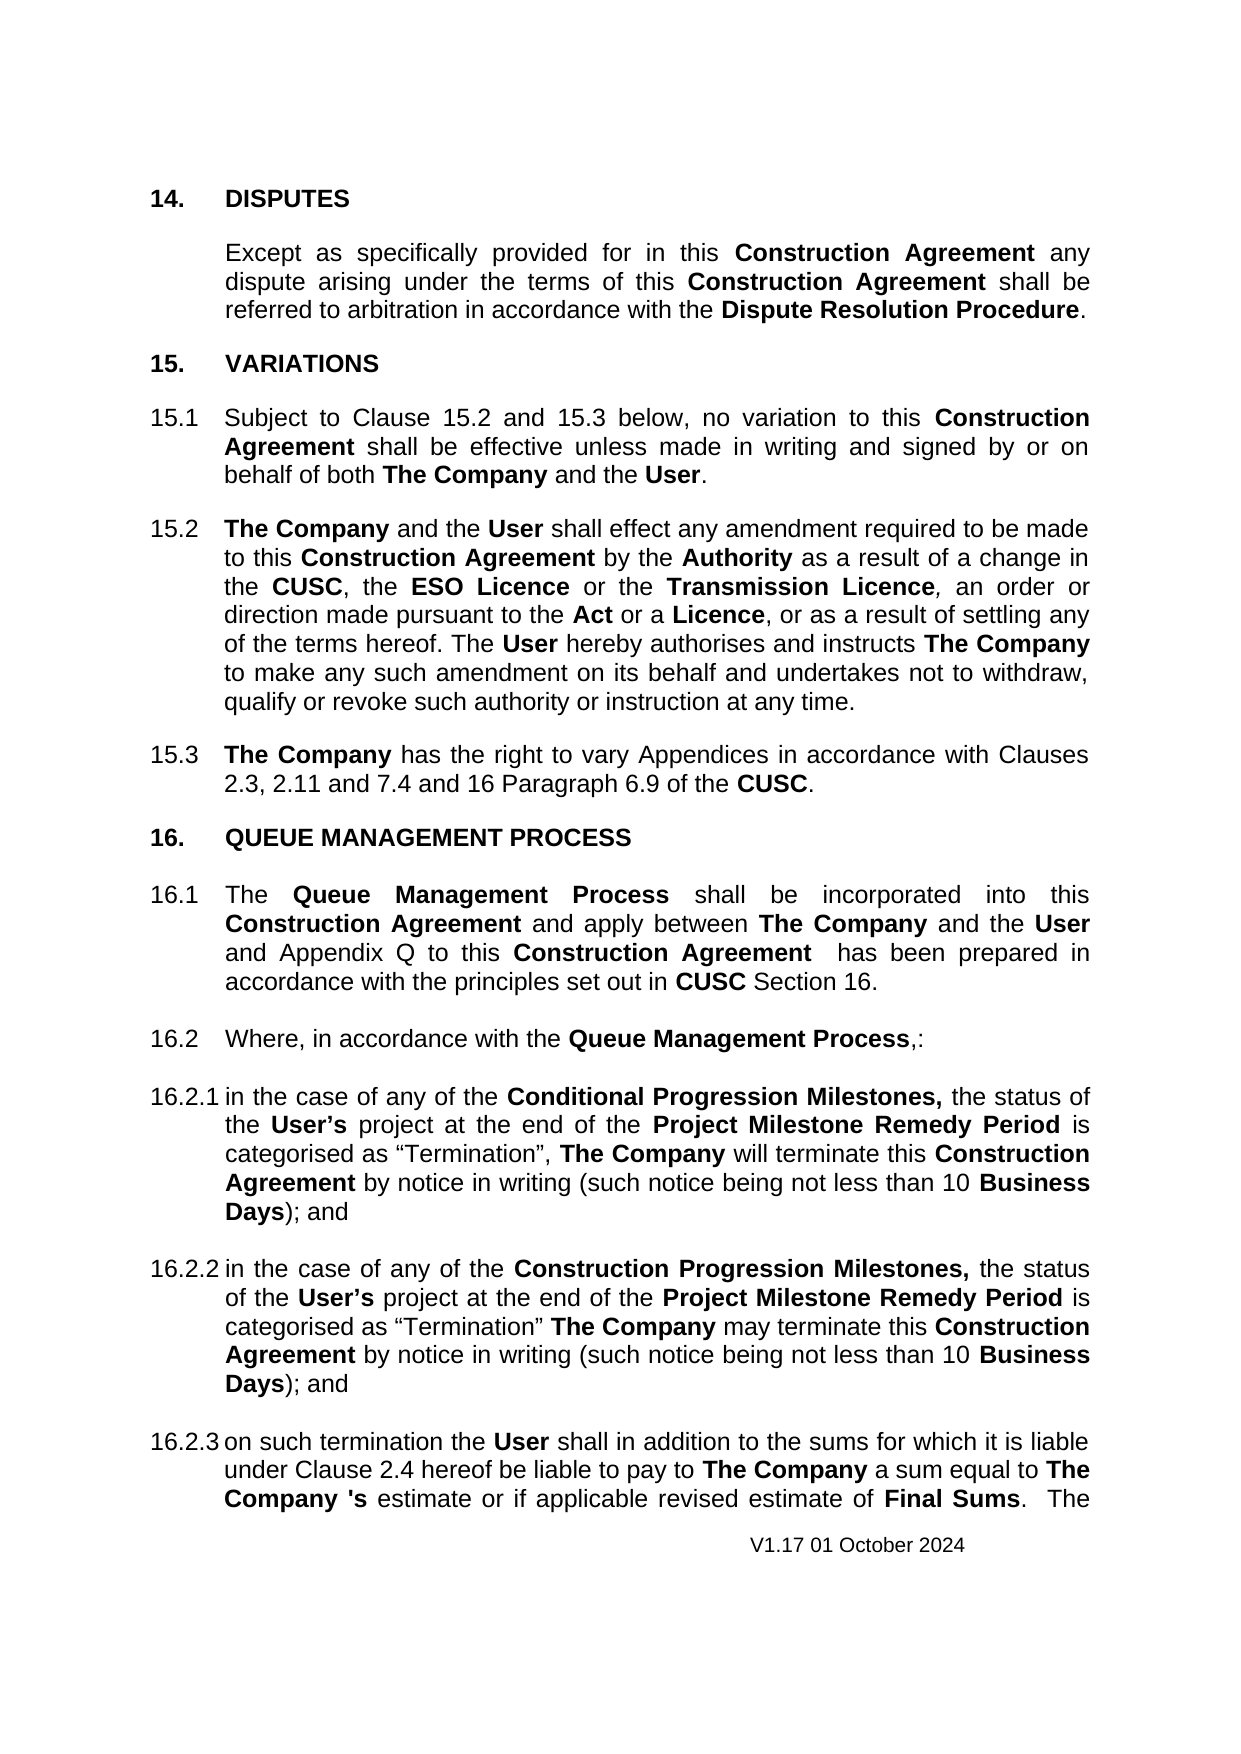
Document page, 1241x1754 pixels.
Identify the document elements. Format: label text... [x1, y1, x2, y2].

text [150, 1427, 1090, 1513]
text 16.2.1 in the case of any of the Conditional Progression Milestones, the status of the User’s project at the end of the Project Milestone Remedy Period is categorised as “Termination”, The Company will terminate this Construction Agreement by notice in writing (such notice being not less than 10 Business Days); and [150, 1082, 1090, 1225]
text 14. DISPUTES [150, 184, 1090, 213]
text 15.2 The Company and the User shall effect any amendment required to be made to this Construction Agreement by the Authority as a result of a change in the CUSC, the ESO Licence or the Transmission Licence, an order or direction made pursuant to the Act or a Licence, or as a result of settling any of the terms hereof. The User hereby authorises and instructs The Company to make any such amendment on its behalf and undertakes not to withdraw, qualify or revoke such authority or instruction at any time. [150, 514, 1090, 715]
text 15.1 Subject to Clause 15.2 and 15.3 below, no variation to this Construction Agreement shall be effective unless made in writing and signed by or on behalf of both The Company and the User. [150, 403, 1090, 489]
text 16.1 The Queue Management Process shall be incorporated into this Construction Agreement and apply between The Company and the User and Appendix Q to this Construction Agreement has been prepared in accordance with the principles set out in CUSC Section 16. [150, 880, 1090, 995]
text 15.3 The Company has the right to vary Appendices in accordance with Clauses 2.3, 2.11 and 7.4 and 16 Paragraph 6.9 of the CUSC. [150, 740, 1090, 798]
text 15. VARIATIONS [150, 349, 1090, 378]
text 16.2.2 in the case of any of the Construction Progression Milestones, the status of the User’s project at the end of the Project Milestone Remedy Period is categorised as “Termination” The Company may terminate this Construction Agreement by notice in writing (such notice being not less than 10 Business Days); and [150, 1254, 1090, 1398]
text 16. QUEUE MANAGEMENT PROCESS [150, 823, 1090, 852]
text Except as specifically provided for in this Construction Agreement any dispute arising under the terms of this Construction Agreement shall be referred to arbitration in accordance with the Dispute Resolution Procedure. [225, 238, 1090, 324]
text 16.2 Where, in accordance with the Queue Management Process,: [150, 1024, 1090, 1053]
